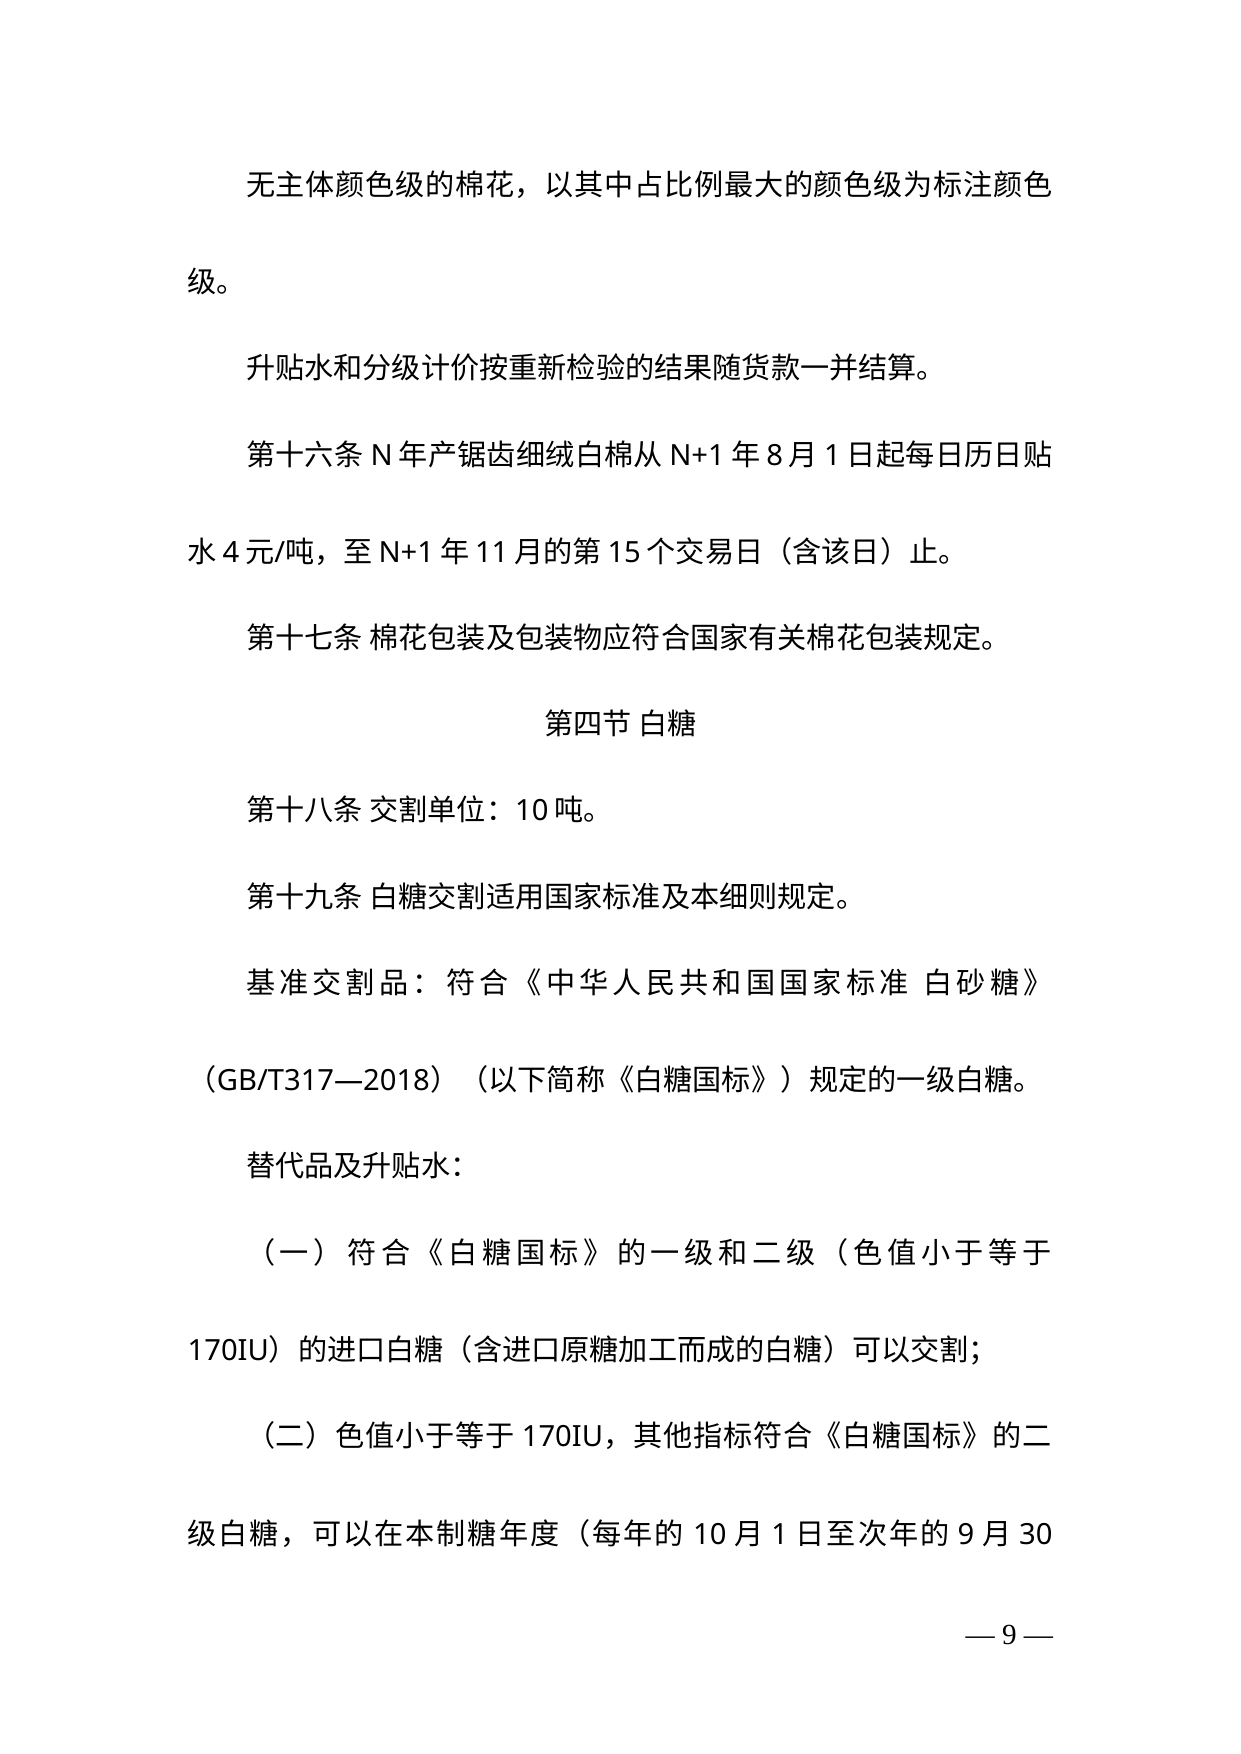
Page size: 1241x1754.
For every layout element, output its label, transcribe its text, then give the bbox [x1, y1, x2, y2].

text （一）符合《白糖国标》的一级和二级（色值小于等于170IU）的进口白糖（含进口原糖加工而成的白糖）可以交割； [187, 1218, 1053, 1380]
text 第十九条 白糖交割适用国家标准及本细则规定。 [187, 862, 1053, 927]
text 第十六条 N年产锯齿细绒白棉从N+1年8月1日起每日历日贴水4元/吨，至N+1年11月的第15个交易日（含该日）止。 [187, 420, 1053, 582]
text 第十七条 棉花包装及包装物应符合国家有关棉花包装规定。 [187, 603, 1053, 668]
text 升贴水和分级计价按重新检验的结果随货款一并结算。 [187, 334, 1053, 399]
text 无主体颜色级的棉花，以其中占比例最大的颜色级为标注颜色级。 [187, 150, 1053, 312]
text 替代品及升贴水： [187, 1132, 1053, 1197]
text 第四节 白糖 [187, 689, 1053, 754]
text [187, 1401, 1053, 1564]
text 基准交割品：符合《中华人民共和国国家标准 白砂糖》（GB/T317—2018）（以下简称《白糖国标》）规定的一级白糖。 [187, 948, 1053, 1111]
text 第十八条 交割单位：10吨。 [187, 776, 1053, 841]
